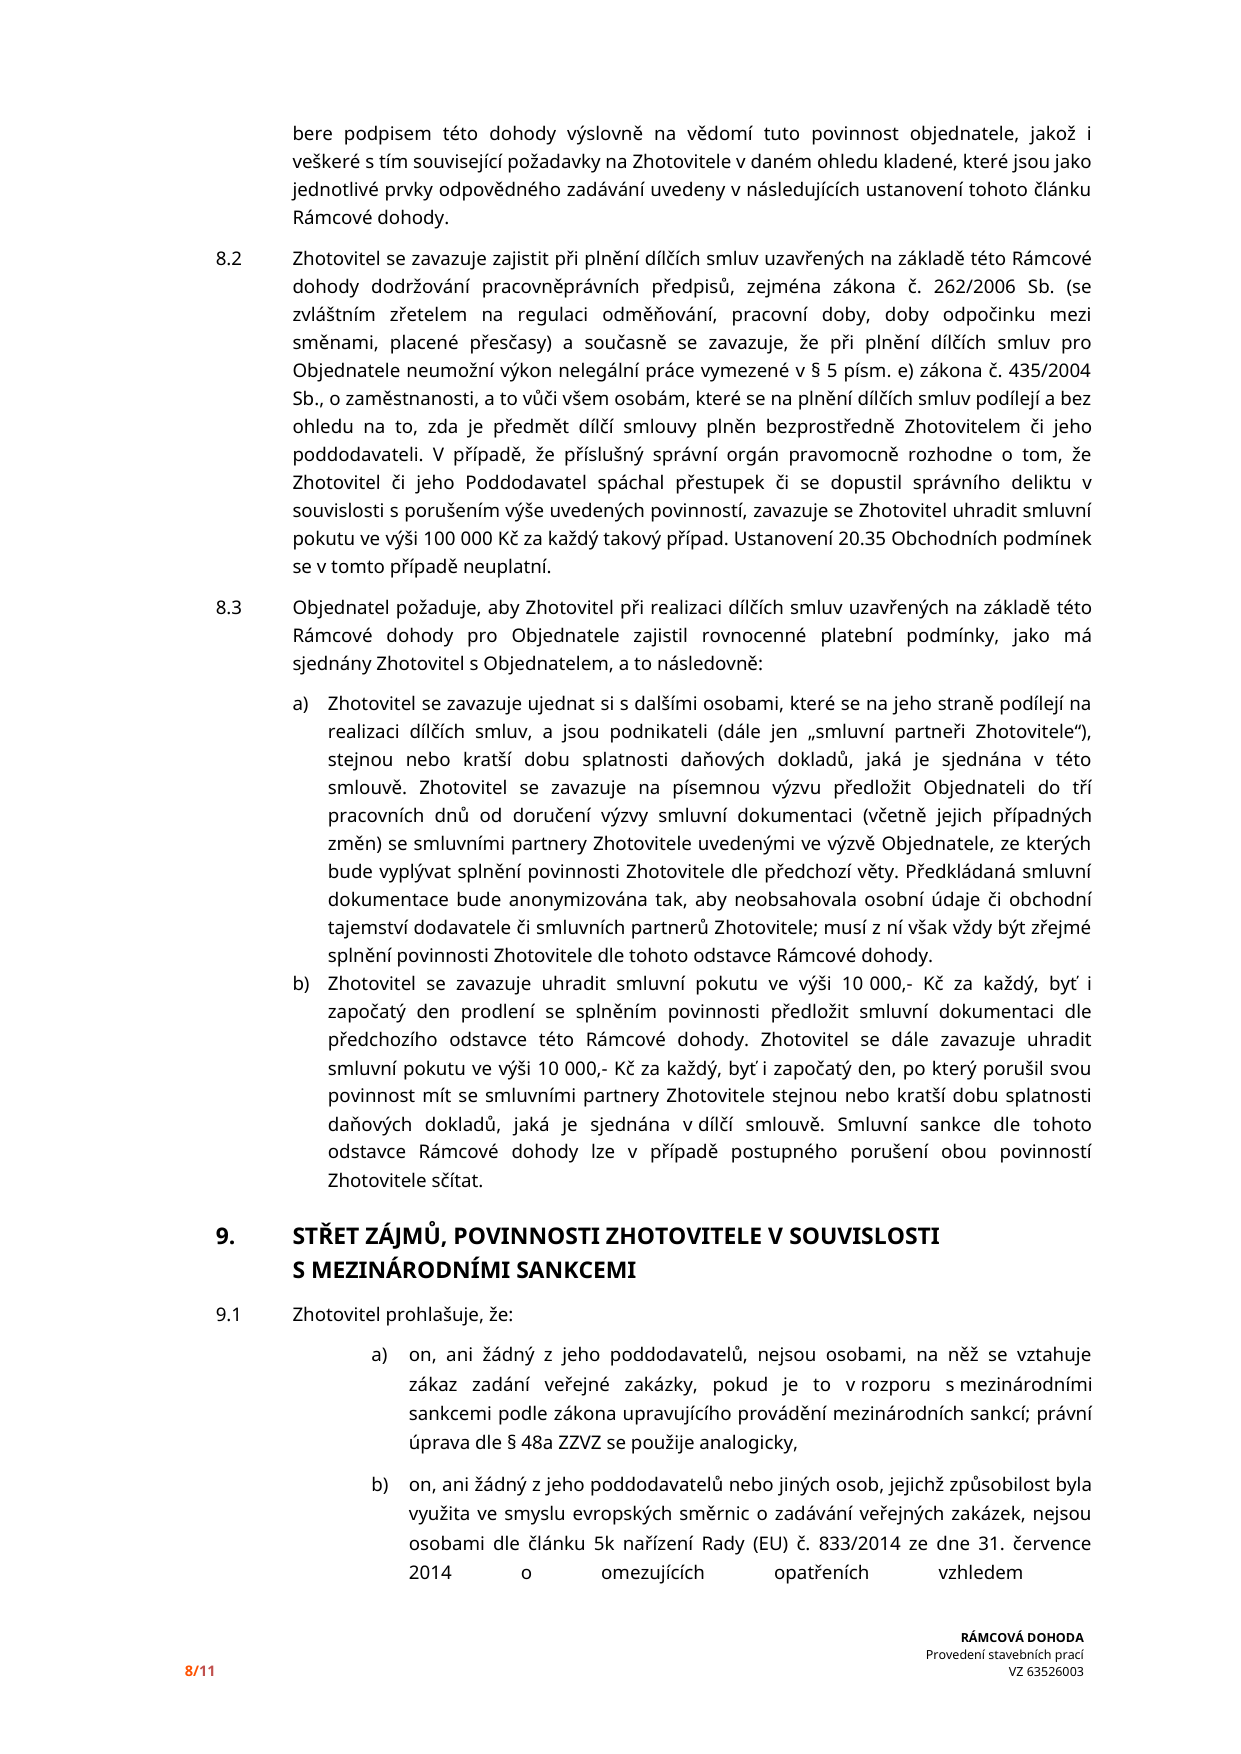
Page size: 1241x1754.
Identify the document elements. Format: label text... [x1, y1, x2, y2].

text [371, 1471, 1093, 1584]
text Zhotovitel se zavazuje zajistit při plnění dílčích smluv uzavřených na základě této Rámcové dohody dodržování pracovněprávních předpisů, zejména zákona č. 262/2006 Sb. (se zvláštním zřetelem na regulaci odměňování, pracovní doby, doby odpočinku mezi směnami, placené přesčasy) a současně se zavazuje, že při plnění dílčích smluv pro Objednatele neumožní výkon nelegální práce vymezené v § 5 písm. e) zákona č. 435/2004 Sb., o zaměstnanosti, a to vůči všem osobám, které se na plnění dílčích smluv podílejí a bez ohledu na to, zda je předmět dílčí smlouvy plněn bezprostředně Zhotovitelem či jeho poddodavateli. V případě, že příslušný správní orgán pravomocně rozhodne o tom, že Zhotovitel či jeho Poddodavatel spáchal přestupek či se dopustil správního deliktu v souvislosti s porušením výše uvedených povinností, zavazuje se Zhotovitel uhradit smluvní pokutu ve výši 100 000 Kč za každý takový případ. Ustanovení 20.35 Obchodních podmínek se v tomto případě neuplatní. [216, 245, 1093, 579]
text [216, 121, 1093, 230]
text STŘET ZÁJMŮ, POVINNOSTI ZHOTOVITELE V SOUVISLOSTI S MEZINÁRODNÍMI SANKCEMI [216, 1220, 1093, 1286]
text Objednatel požaduje, aby Zhotovitel při realizaci dílčích smluv uzavřených na základě této Rámcové dohody pro Objednatele zajistil rovnocenné platební podmínky, jako má sjednány Zhotovitel s Objednatelem, a to následovně: [216, 594, 1093, 676]
text on, ani žádný z jeho poddodavatelů, nejsou osobami, na něž se vztahuje zákaz zadání veřejné zakázky, pokud je to v rozporu s mezinárodními sankcemi podle zákona upravujícího provádění mezinárodních sankcí; právní úprava dle § 48a ZZVZ se použije analogicky, [371, 1342, 1093, 1455]
text Zhotovitel se zavazuje uhradit smluvní pokutu ve výši 10 000,- Kč za každý, byť i započatý den prodlení se splněním povinnosti předložit smluvní dokumentaci dle předchozího odstavce této Rámcové dohody. Zhotovitel se dále zavazuje uhradit smluvní pokutu ve výši 10 000,- Kč za každý, byť i započatý den, po který porušil svou povinnost mít se smluvními partnery Zhotovitele stejnou nebo kratší dobu splatnosti daňových dokladů, jaká je sjednána v dílčí smlouvě. Smluvní sankce dle tohoto odstavce Rámcové dohody lze v případě postupného porušení obou povinností Zhotovitele sčítat. [292, 971, 1093, 1192]
list Zhotovitel se zavazuje ujednat si s dalšími osobami, které se na jeho straně podílejí na realizaci dílčích smluv, a jsou podnikateli (dále jen „smluvní partneři Zhotovitele“), stejnou nebo kratší dobu splatnosti daňových dokladů, jaká je sjednána v této smlouvě. Zhotovitel se zavazuje na písemnou výzvu předložit Objednateli do tří pracovních dnů od doručení výzvy smluvní dokumentaci (včetně jejich případných změn) se smluvními partnery Zhotovitele uvedenými ve výzvě Objednatele, ze kterých bude vyplývat splnění povinnosti Zhotovitele dle předchozí věty. Předkládaná smluvní dokumentace bude anonymizována tak, aby neobsahovala osobní údaje či obchodní tajemství dodavatele či smluvních partnerů Zhotovitele; musí z ní však vždy být zřejmé splnění povinnosti Zhotovitele dle tohoto odstavce Rámcové dohody. [292, 691, 1093, 968]
text Zhotovitel prohlašuje, že: [216, 1301, 1093, 1327]
